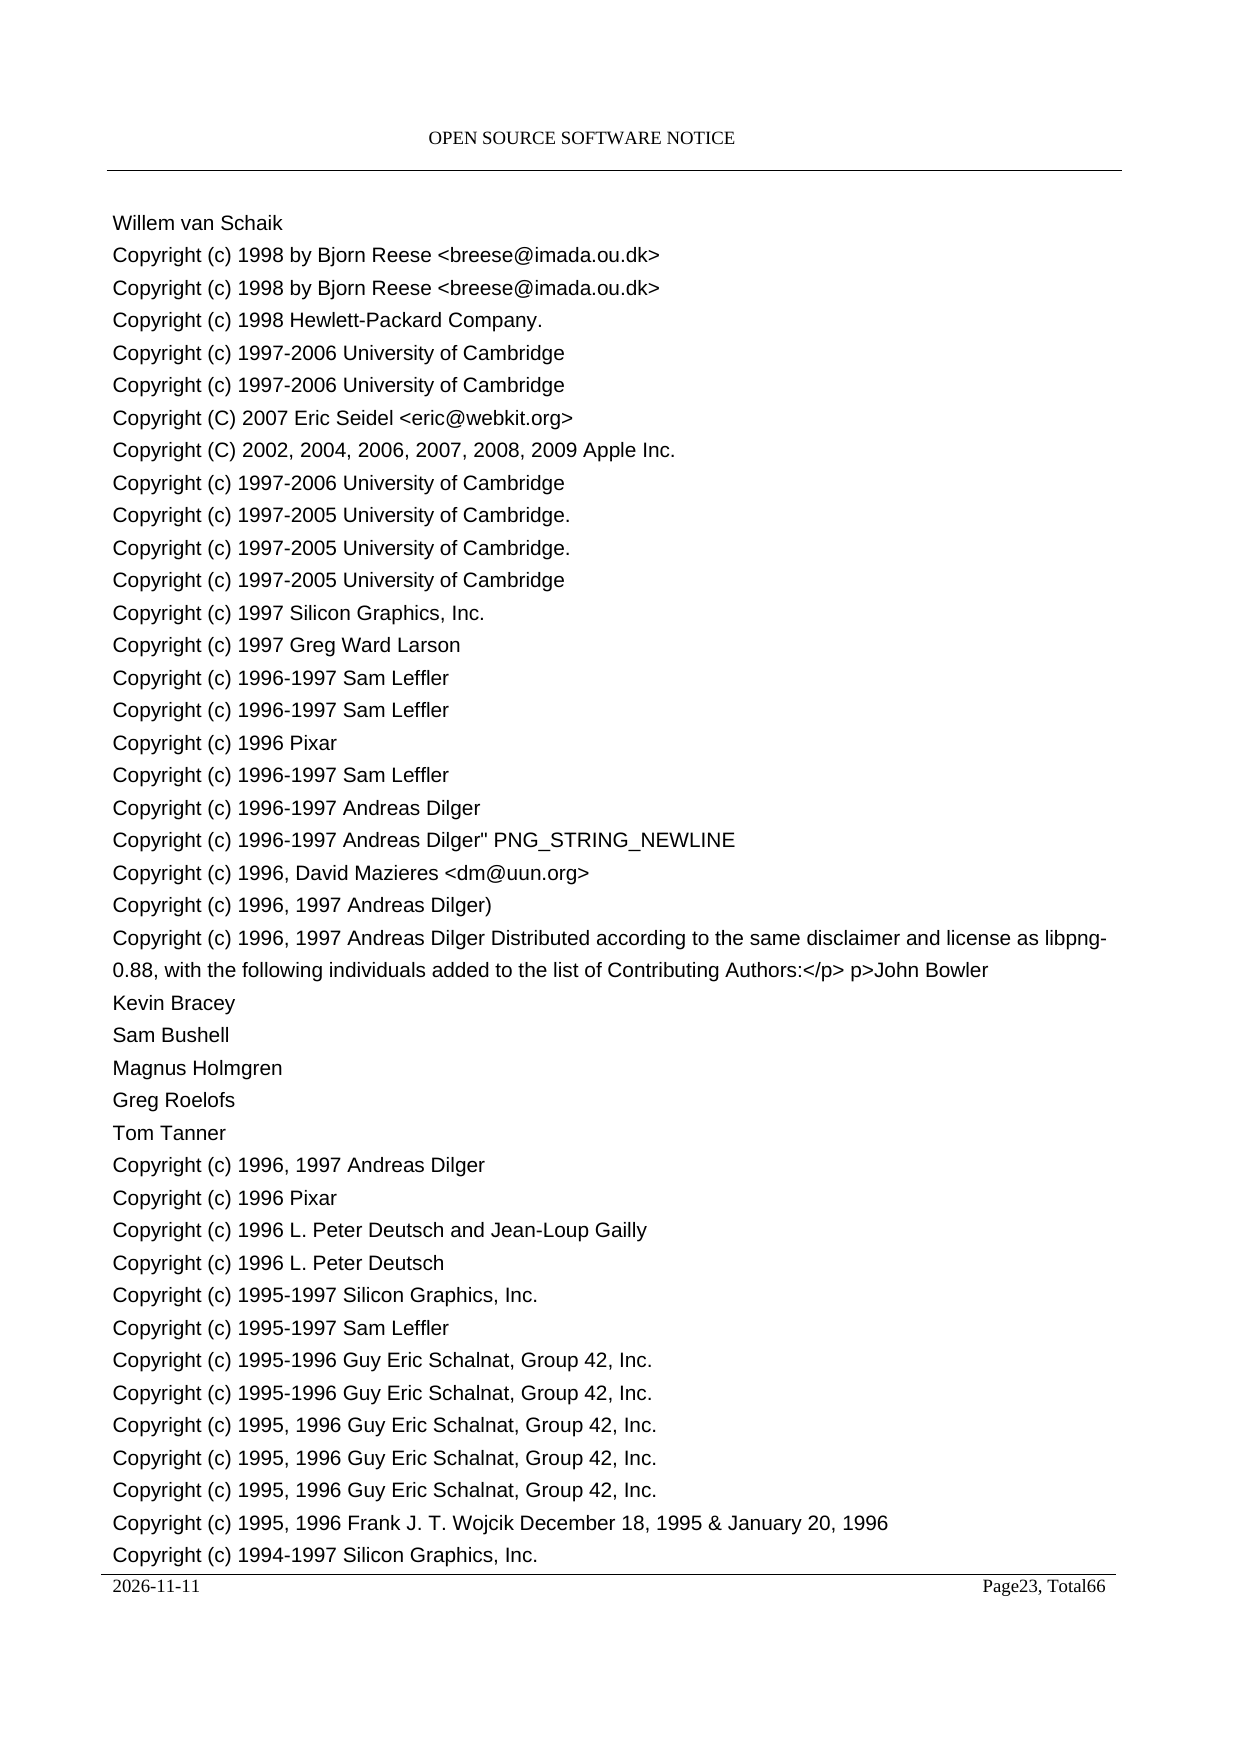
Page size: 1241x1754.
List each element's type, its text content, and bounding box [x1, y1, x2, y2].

text Copyright (c) 1995-1997 Silicon Graphics, Inc. [112, 1279, 1128, 1311]
text Kevin Bracey [112, 986, 1128, 1019]
text Copyright (c) 1995, 1996 Guy Eric Schalnat, Group 42, Inc. [112, 1409, 1128, 1441]
text Copyright (c) 1995, 1996 Guy Eric Schalnat, Group 42, Inc. [112, 1474, 1128, 1506]
text Tom Tanner [112, 1116, 1128, 1149]
text Copyright (c) 1998 by Bjorn Reese <breese@imada.ou.dk> [112, 271, 1128, 304]
text Copyright (C) 2007 Eric Seidel <eric@webkit.org> [112, 401, 1128, 434]
text Copyright (c) 1995-1996 Guy Eric Schalnat, Group 42, Inc. [112, 1344, 1128, 1376]
text Copyright (c) 1995-1997 Sam Leffler [112, 1311, 1128, 1344]
text Copyright (C) 2002, 2004, 2006, 2007, 2008, 2009 Apple Inc. [112, 434, 1128, 466]
text Copyright (c) 1997 Silicon Graphics, Inc. [112, 596, 1128, 629]
text Copyright (c) 1997 Greg Ward Larson [112, 629, 1128, 661]
text Copyright (c) 1996, 1997 Andreas Dilger Distributed according to the same disclaimer and license as libpng-0.88, with the following individuals added to the list of Contributing Authors:</p> p>John Bowler [112, 921, 1128, 986]
text Copyright (c) 1996-1997 Andreas Dilger" PNG_STRING_NEWLINE [112, 824, 1128, 856]
text Copyright (c) 1997-2006 University of Cambridge [112, 466, 1128, 499]
text Copyright (c) 1995-1996 Guy Eric Schalnat, Group 42, Inc. [112, 1376, 1128, 1409]
text Copyright (c) 1994-1997 Silicon Graphics, Inc. [112, 1539, 1128, 1571]
text Copyright (c) 1996, 1997 Andreas Dilger [112, 1149, 1128, 1181]
text Greg Roelofs [112, 1084, 1128, 1116]
text Copyright (c) 1997-2006 University of Cambridge [112, 369, 1128, 401]
text Sam Bushell [112, 1019, 1128, 1051]
text Copyright (c) 1997-2006 University of Cambridge [112, 336, 1128, 369]
text Copyright (c) 1997-2005 University of Cambridge. [112, 531, 1128, 564]
text Copyright (c) 1996-1997 Sam Leffler [112, 694, 1128, 726]
text Copyright (c) 1996 L. Peter Deutsch [112, 1246, 1128, 1279]
text Copyright (c) 1996 L. Peter Deutsch and Jean-Loup Gailly [112, 1214, 1128, 1246]
text Copyright (c) 1996, David Mazieres <dm@uun.org> [112, 856, 1128, 889]
text Copyright (c) 1996 Pixar [112, 726, 1128, 759]
text Copyright (c) 1996-1997 Andreas Dilger [112, 791, 1128, 824]
text Copyright (c) 1998 Hewlett-Packard Company. [112, 304, 1128, 336]
text Copyright (c) 1997-2005 University of Cambridge. [112, 499, 1128, 531]
text Copyright (c) 1996 Pixar [112, 1181, 1128, 1214]
text Copyright (c) 1996-1997 Sam Leffler [112, 759, 1128, 791]
text Copyright (c) 1996, 1997 Andreas Dilger) [112, 889, 1128, 921]
text Copyright (c) 1995, 1996 Guy Eric Schalnat, Group 42, Inc. [112, 1441, 1128, 1474]
text Copyright (c) 1995, 1996 Frank J. T. Wojcik December 18, 1995 & January 20, 1996 [112, 1506, 1128, 1539]
text Copyright (c) 1996-1997 Sam Leffler [112, 661, 1128, 694]
text Willem van Schaik [112, 206, 1128, 239]
text Magnus Holmgren [112, 1051, 1128, 1084]
text Copyright (c) 1997-2005 University of Cambridge [112, 564, 1128, 596]
text Copyright (c) 1998 by Bjorn Reese <breese@imada.ou.dk> [112, 239, 1128, 271]
